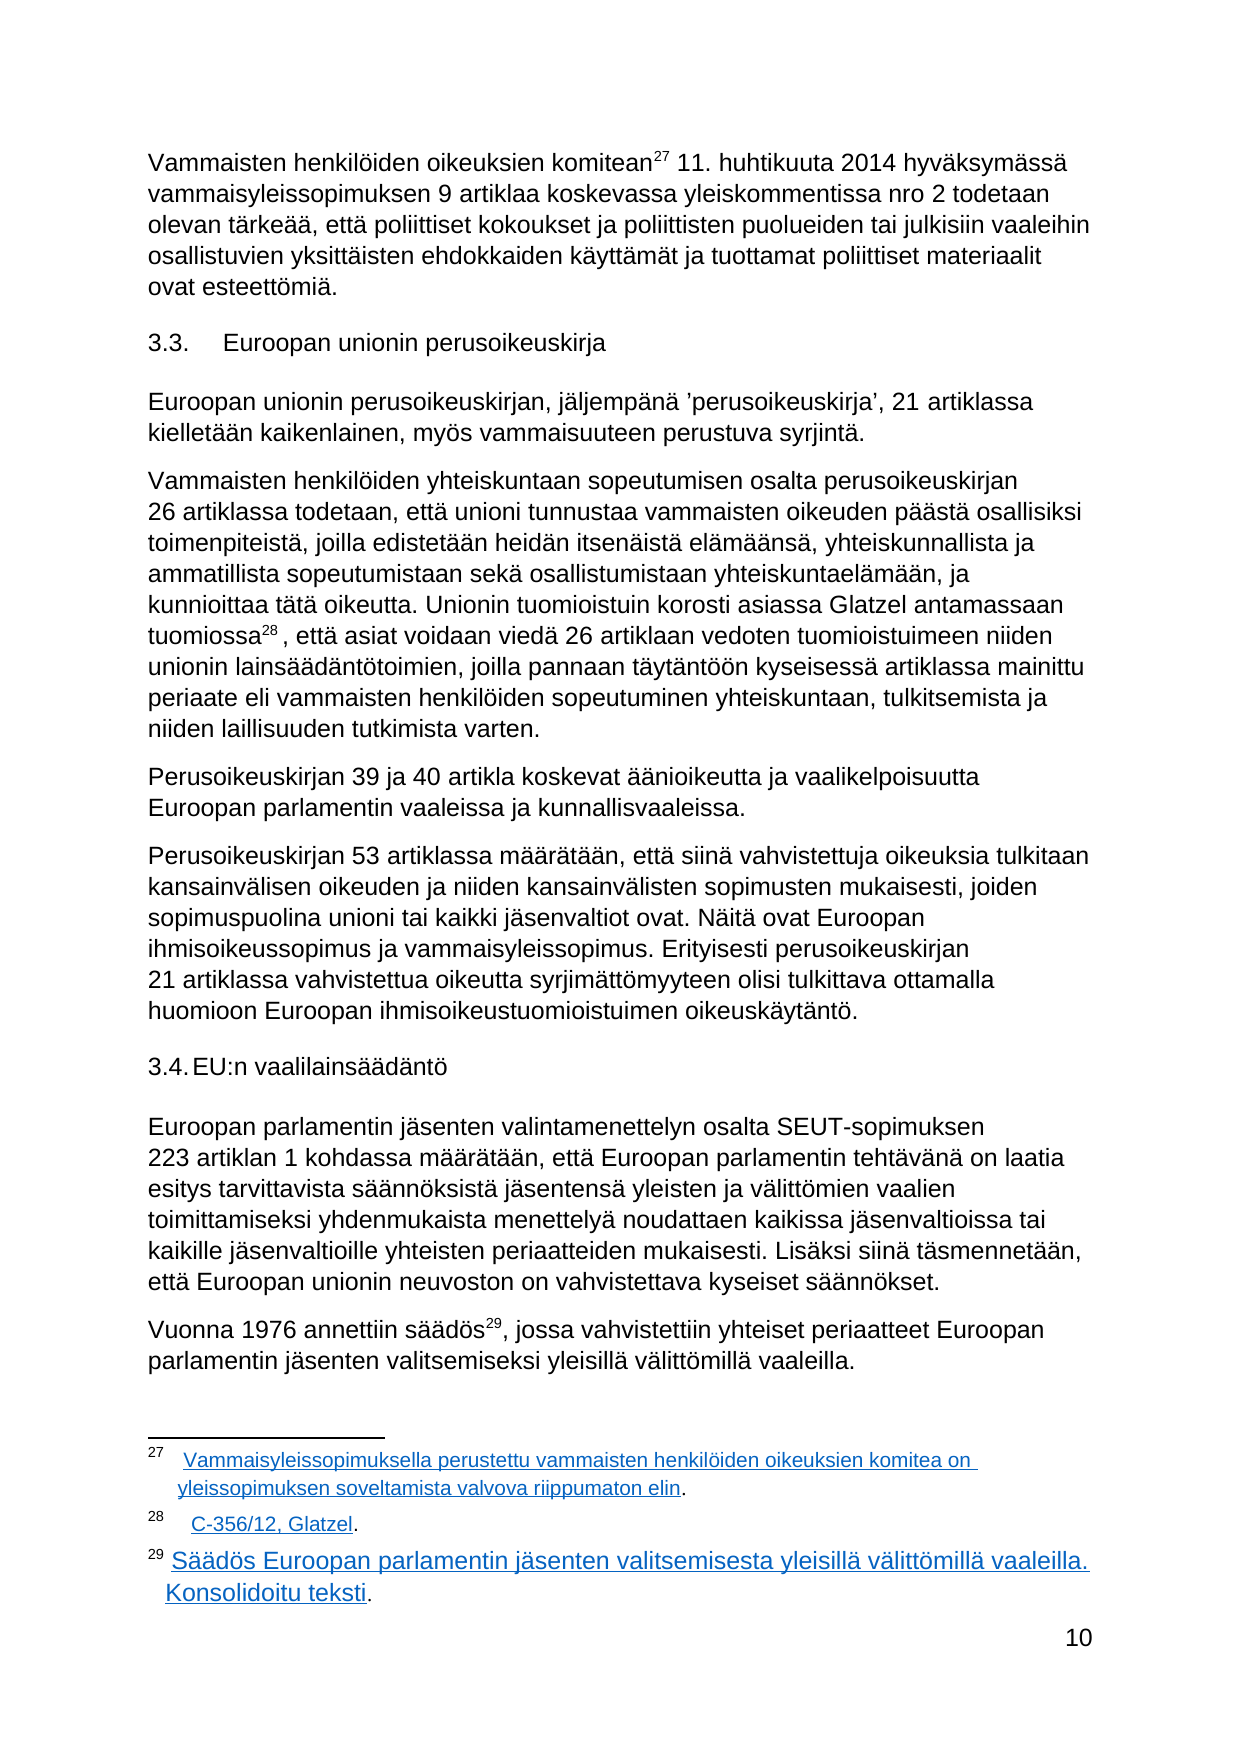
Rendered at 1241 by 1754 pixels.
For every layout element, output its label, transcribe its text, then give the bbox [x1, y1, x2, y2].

text Vammaisten henkilöiden oikeuksien komitean 11. huhtikuuta 2014 hyväksymässä vammaisyleissopimuksen 9 artiklaa koskevassa yleiskommentissa nro 2 todetaan olevan tärkeää, että poliittiset kokoukset ja poliittisten puolueiden tai julkisiin vaaleihin osallistuvien yksittäisten ehdokkaiden käyttämät ja tuottamat poliittiset materiaalit ovat esteettömiä. [148, 148, 1092, 301]
text Euroopan unionin perusoikeuskirjan, jäljempänä ’perusoikeuskirja’, 21 artiklassa kielletään kaikenlainen, myös vammaisuuteen perustuva syrjintä. [148, 387, 1092, 447]
text Euroopan parlamentin jäsenten valintamenettelyn osalta SEUT-sopimuksen 223 artiklan 1 kohdassa määrätään, että Euroopan parlamentin tehtävänä on laatia esitys tarvittavista säännöksistä jäsentensä yleisten ja välittömien vaalien toimittamiseksi yhdenmukaista menettelyä noudattaen kaikissa jäsenvaltioissa tai kaikille jäsenvaltioille yhteisten periaatteiden mukaisesti. Lisäksi siinä täsmennetään, että Euroopan unionin neuvoston on vahvistettava kyseiset säännökset. [148, 1112, 1092, 1296]
subtitle EU:n vaalilainsäädäntö [148, 1052, 1092, 1081]
text Vuonna 1976 annettiin säädös, jossa vahvistettiin yhteiset periaatteet Euroopan parlamentin jäsenten valitsemiseksi yleisillä välittömillä vaaleilla. [148, 1314, 1092, 1374]
text Perusoikeuskirjan 39 ja 40 artikla koskevat äänioikeutta ja vaalikelpoisuutta Euroopan parlamentin vaaleissa ja kunnallisvaaleissa. [148, 762, 1092, 822]
text Perusoikeuskirjan 53 artiklassa määrätään, että siinä vahvistettuja oikeuksia tulkitaan kansainvälisen oikeuden ja niiden kansainvälisten sopimusten mukaisesti, joiden sopimuspuolina unioni tai kaikki jäsenvaltiot ovat. Näitä ovat Euroopan ihmisoikeussopimus ja vammaisyleissopimus. Erityisesti perusoikeuskirjan 21 artiklassa vahvistettua oikeutta syrjimättömyyteen olisi tulkittava ottamalla huomioon Euroopan ihmisoikeustuomioistuimen oikeuskäytäntö. [148, 841, 1092, 1025]
text Vammaisten henkilöiden yhteiskuntaan sopeutumisen osalta perusoikeuskirjan 26 artiklassa todetaan, että unioni tunnustaa vammaisten oikeuden päästä osallisiksi toimenpiteistä, joilla edistetään heidän itsenäistä elämäänsä, yhteiskunnallista ja ammatillista sopeutumistaan sekä osallistumistaan yhteiskuntaelämään, ja kunnioittaa tätä oikeutta. Unionin tuomioistuin korosti asiassa Glatzel antamassaan tuomiossa , että asiat voidaan viedä 26 artiklaan vedoten tuomioistuimeen niiden unionin lainsäädäntötoimien, joilla pannaan täytäntöön kyseisessä artiklassa mainittu periaate eli vammaisten henkilöiden sopeutuminen yhteiskuntaan, tulkitsemista ja niiden laillisuuden tutkimista varten. [148, 466, 1092, 743]
subtitle Euroopan unionin perusoikeuskirja [148, 328, 1092, 357]
